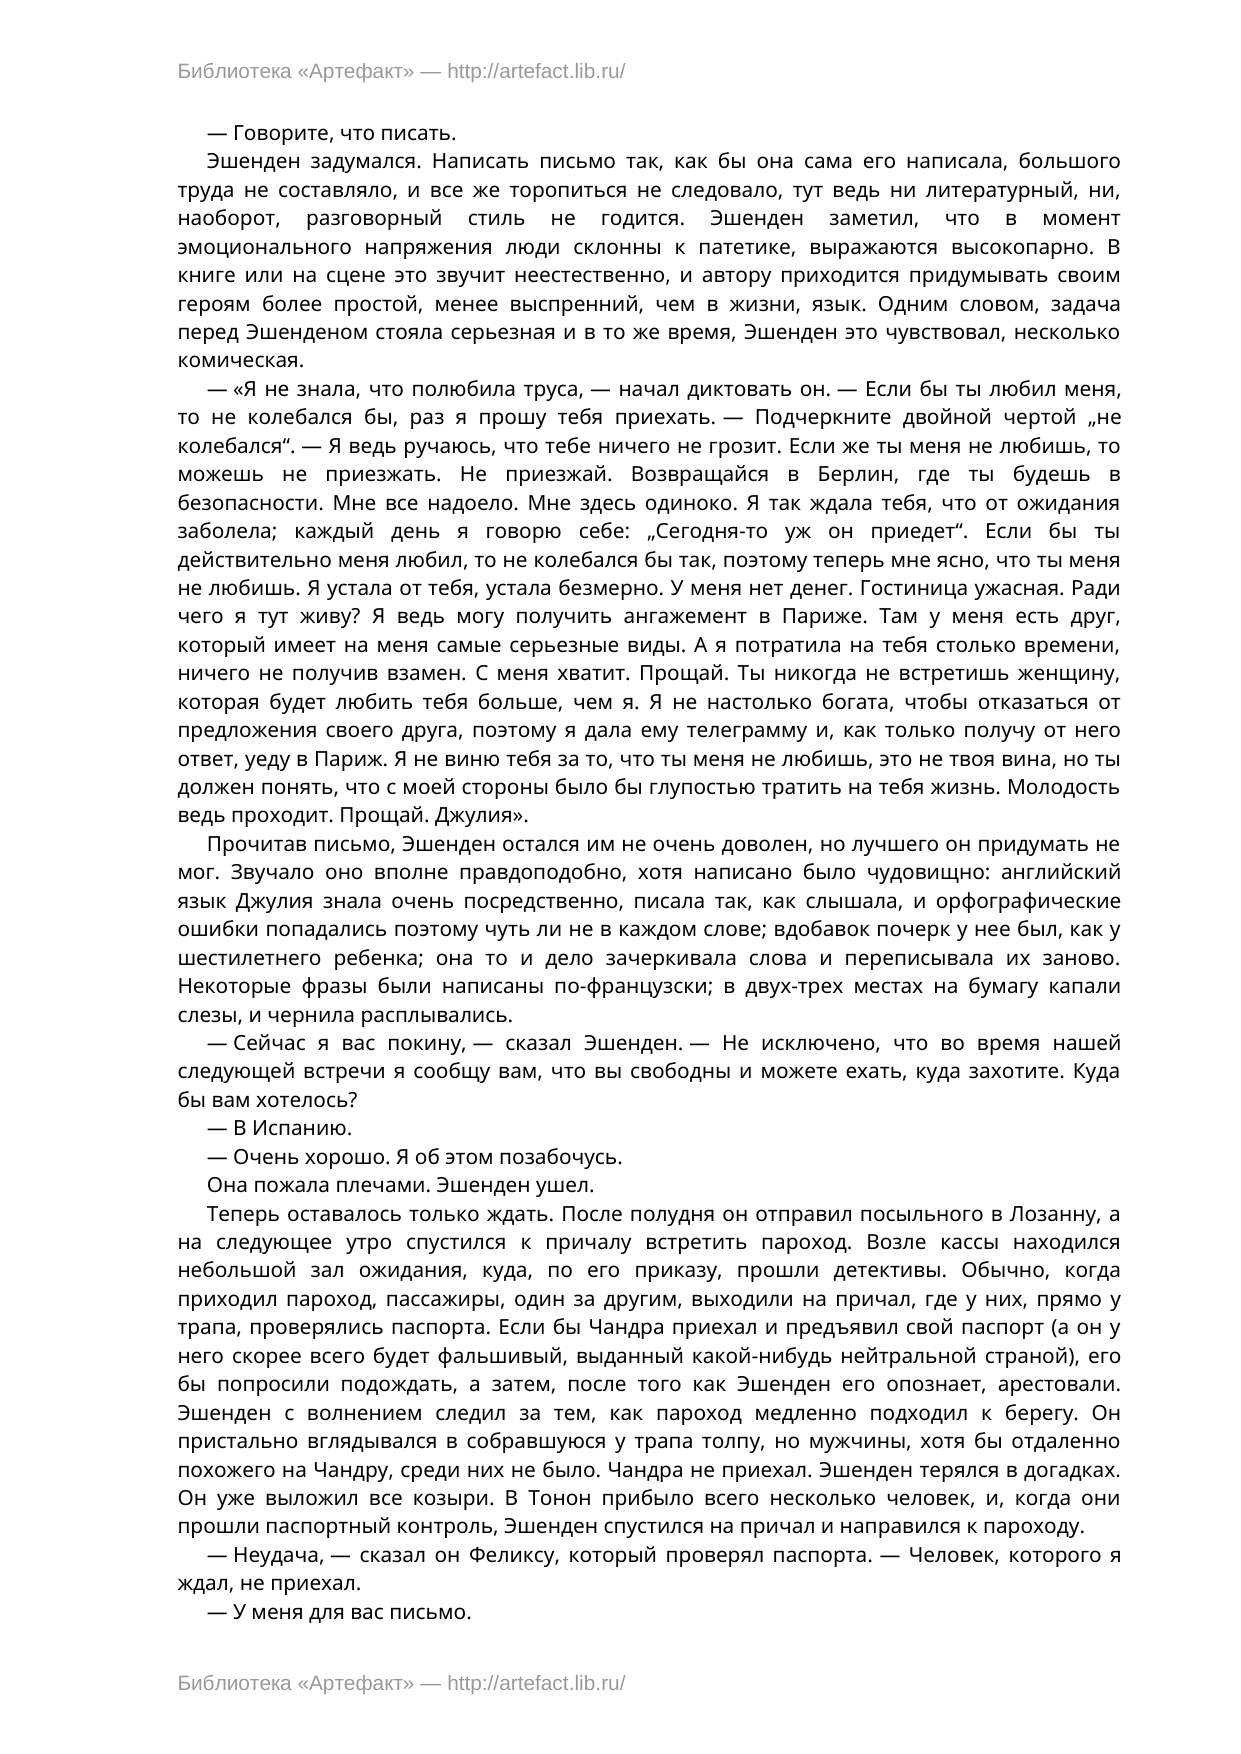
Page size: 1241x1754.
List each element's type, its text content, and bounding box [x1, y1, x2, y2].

text Прочитав письмо, Эшенден остался им не очень доволен, но лучшего он придумать не мог. Звучало оно вполне правдоподобно, хотя написано было чудовищно: английский язык Джулия знала очень посредственно, писала так, как слышала, и орфографические ошибки попадались поэтому чуть ли не в каждом слове; вдобавок почерк у нее был, как у шестилетнего ребенка; она то и дело зачеркивала слова и переписывала их заново. Некоторые фразы были написаны по-французски; в двух-трех местах на бумагу капали слезы, и чернила расплывались. [177, 829, 1122, 1028]
text Эшенден задумался. Написать письмо так, как бы она сама его написала, большого труда не составляло, и все же торопиться не следовало, тут ведь ни литературный, ни, наоборот, разговорный стиль не годится. Эшенден заметил, что в момент эмоционального напряжения люди склонны к патетике, выражаются высокопарно. В книге или на сцене это звучит неестественно, и автору приходится придумывать своим героям более простой, менее выспренний, чем в жизни, язык. Одним словом, задача перед Эшенденом стояла серьезная и в то же время, Эшенден это чувствовал, несколько комическая. [177, 147, 1122, 374]
text — Сейчас я вас покину, — сказал Эшенден. — Не исключено, что во время нашей следующей встречи я сообщу вам, что вы свободны и можете ехать, куда захотите. Куда бы вам хотелось? [177, 1028, 1122, 1113]
text — «Я не знала, что полюбила труса, — начал диктовать он. — Если бы ты любил меня, то не колебался бы, раз я прошу тебя приехать. — Подчеркните двойной чертой „не колебался“. — Я ведь ручаюсь, что тебе ничего не грозит. Если же ты меня не любишь, то можешь не приезжать. Не приезжай. Возвращайся в Берлин, где ты будешь в безопасности. Мне все надоело. Мне здесь одиноко. Я так ждала тебя, что от ожидания заболела; каждый день я говорю себе: „Сегодня-то уж он приедет“. Если бы ты действительно меня любил, то не колебался бы так, поэтому теперь мне ясно, что ты меня не любишь. Я устала от тебя, устала безмерно. У меня нет денег. Гостиница ужасная. Ради чего я тут живу? Я ведь могу получить ангажемент в Париже. Там у меня есть друг, который имеет на меня самые серьезные виды. А я потратила на тебя столько времени, ничего не получив взамен. С меня хватит. Прощай. Ты никогда не встретишь женщину, которая будет любить тебя больше, чем я. Я не настолько богата, чтобы отказаться от предложения своего друга, поэтому я дала ему телеграмму и, как только получу от него ответ, уеду в Париж. Я не виню тебя за то, что ты меня не любишь, это не твоя вина, но ты должен понять, что с моей стороны было бы глупостью тратить на тебя жизнь. Молодость ведь проходит. Прощай. Джулия». [177, 374, 1122, 829]
text — Говорите, что писать. [177, 118, 1122, 147]
text — У меня для вас письмо. [177, 1597, 1122, 1625]
text — Очень хорошо. Я об этом позабочусь. [177, 1142, 1122, 1170]
text Она пожала плечами. Эшенден ушел. [177, 1170, 1122, 1199]
text Теперь оставалось только ждать. После полудня он отправил посыльного в Лозанну, а на следующее утро спустился к причалу встретить пароход. Возле кассы находился небольшой зал ожидания, куда, по его приказу, прошли детективы. Обычно, когда приходил пароход, пассажиры, один за другим, выходили на причал, где у них, прямо у трапа, проверялись паспорта. Если бы Чандра приехал и предъявил свой паспорт (а он у него скорее всего будет фальшивый, выданный какой-нибудь нейтральной страной), его бы попросили подождать, а затем, после того как Эшенден его опознает, арестовали. Эшенден с волнением следил за тем, как пароход медленно подходил к берегу. Он пристально вглядывался в собравшуюся у трапа толпу, но мужчины, хотя бы отдаленно похожего на Чандру, среди них не было. Чандра не приехал. Эшенден терялся в догадках. Он уже выложил все козыри. В Тонон прибыло всего несколько человек, и, когда они прошли паспортный контроль, Эшенден спустился на причал и направился к пароходу. [177, 1199, 1122, 1540]
text — Неудача, — сказал он Феликсу, который проверял паспорта. — Человек, которого я ждал, не приехал. [177, 1540, 1122, 1597]
text — В Испанию. [177, 1113, 1122, 1142]
